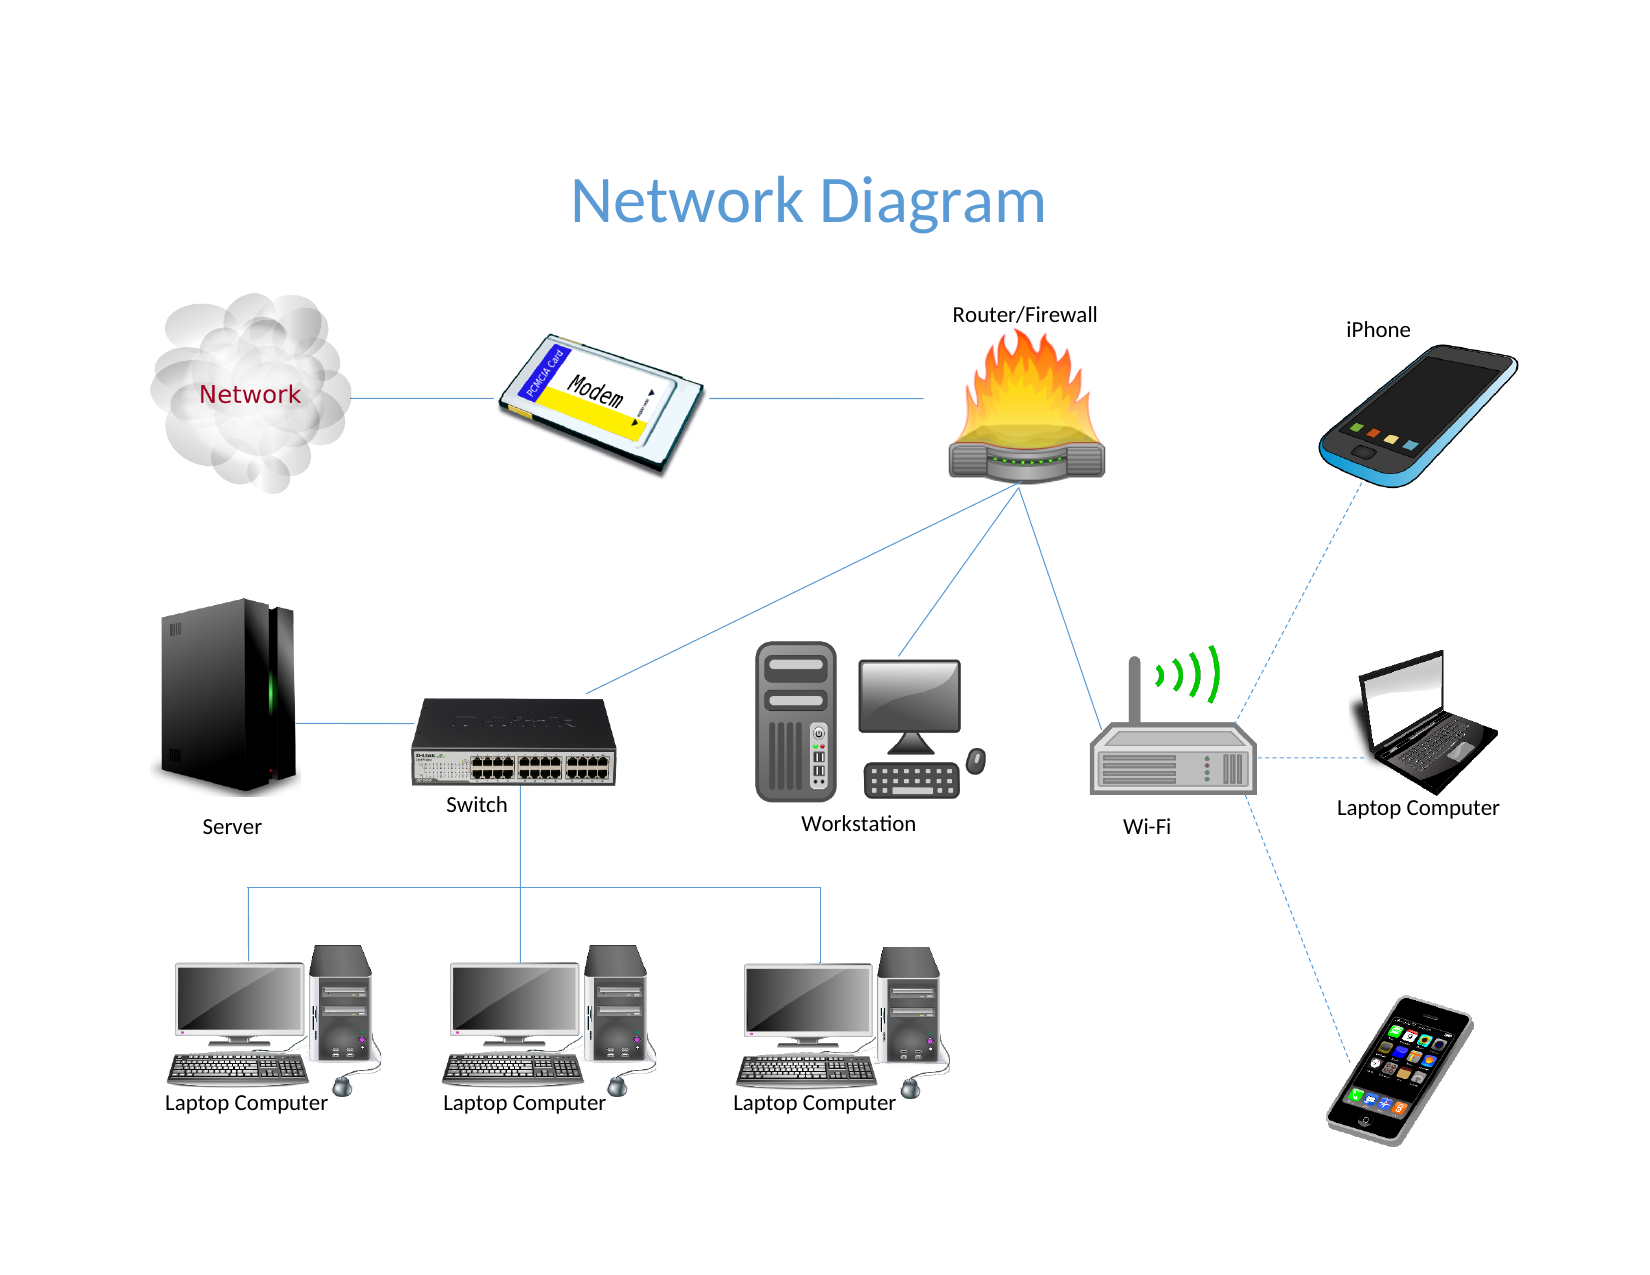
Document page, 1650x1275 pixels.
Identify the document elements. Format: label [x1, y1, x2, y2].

picture [754, 640, 986, 803]
picture [440, 945, 657, 1097]
picture [1326, 995, 1474, 1147]
picture [734, 947, 950, 1099]
picture [165, 945, 382, 1097]
picture [923, 320, 1128, 486]
picture [493, 331, 710, 482]
picture [1348, 647, 1500, 799]
picture [1089, 643, 1257, 795]
picture [1312, 339, 1529, 491]
picture [150, 598, 302, 797]
picture [150, 293, 352, 494]
picture [402, 689, 624, 799]
